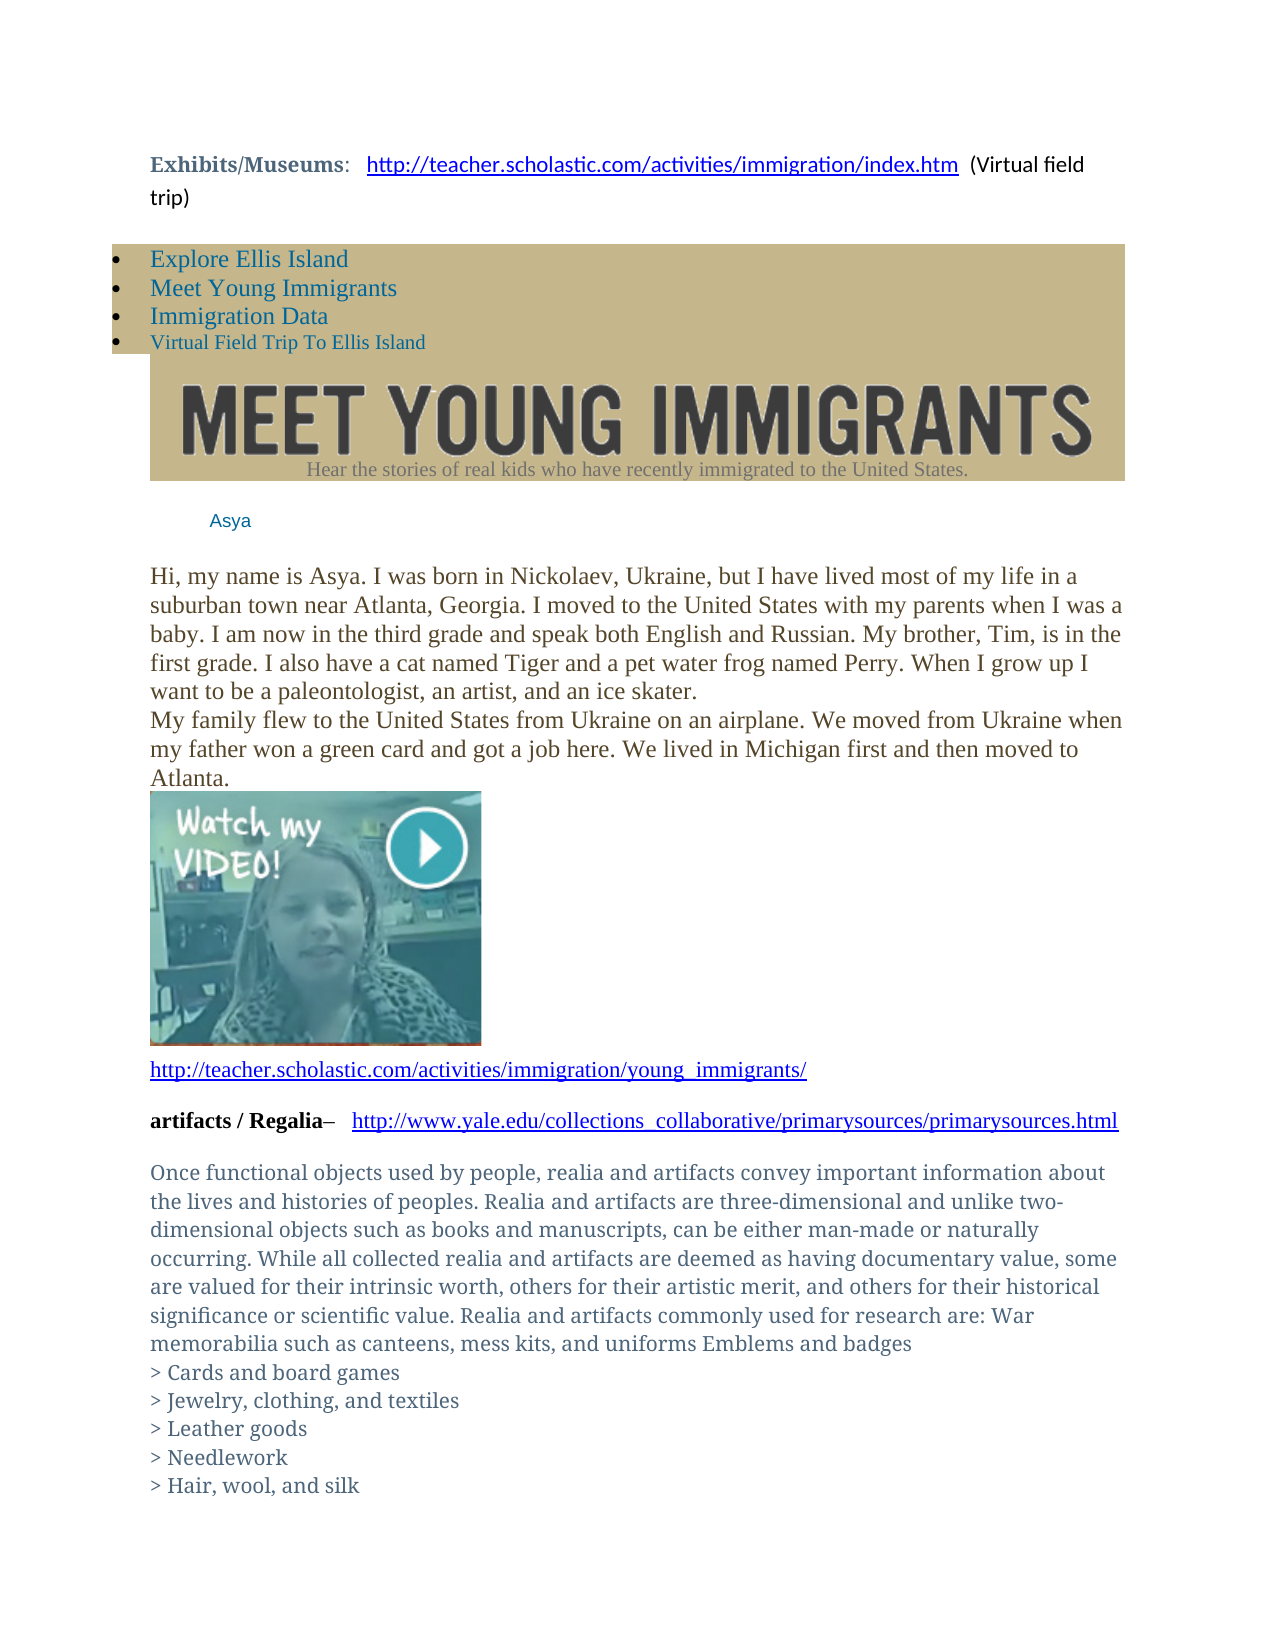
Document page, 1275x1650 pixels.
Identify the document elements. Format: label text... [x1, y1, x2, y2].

list Asya [0, 510, 1125, 532]
text > Cards and board games > Jewelry, clothing, and textiles > Leather goods > Needlework > Hair, wool, and silk [150, 1358, 1125, 1500]
list Immigration Data [112, 301, 1125, 330]
text My family flew to the United States from Ukraine on an airplane. We moved from Ukraine when my father won a green card and got a job here. We lived in Michigan first and then moved to Atlanta. [150, 705, 1125, 791]
picture [180, 383, 1095, 457]
list Meet Young Immigrants [112, 273, 1125, 301]
text Once functional objects used by people, realia and artifacts convey important information about the lives and histories of peoples. Realia and artifacts are three-dimensional and unlike two-dimensional objects such as books and manuscripts, can be either man-made or naturally occurring. While all collected realia and artifacts are deemed as having documentary value, some are valued for their intrinsic worth, others for their artistic merit, and others for their historical significance or scientific value. Realia and artifacts commonly used for research are: War memorabilia such as canteens, mess kits, and uniforms Emblems and badges [150, 1158, 1125, 1358]
picture [150, 791, 482, 1046]
text artifacts / Regalia– http://www.yale.edu/collections_collaborative/primarysources/primarysources.html [150, 1107, 1125, 1134]
list Virtual Field Trip To Ellis Island [112, 330, 1125, 354]
text Hi, my name is Asya. I was born in Nickolaev, Ukraine, but I have lived most of my life in a suburban town near Atlanta, Georgia. I moved to the United States with my parents when I was a baby. I am now in the third grade and speak both English and Russian. My brother, Tim, is in the first grade. I also have a cat named Tiger and a pet water frog named Perry. When I grow up I want to be a paleontologist, an artist, and an ice skater. [150, 561, 1125, 705]
text http://teacher.scholastic.com/activities/immigration/young_immigrants/ [150, 1056, 1125, 1083]
list Explore Ellis Island [112, 244, 1125, 273]
text Exhibits/Museums: http://teacher.scholastic.com/activities/immigration/index.htm (Virtual field trip) [150, 150, 1125, 211]
picture [175, 339, 180, 348]
